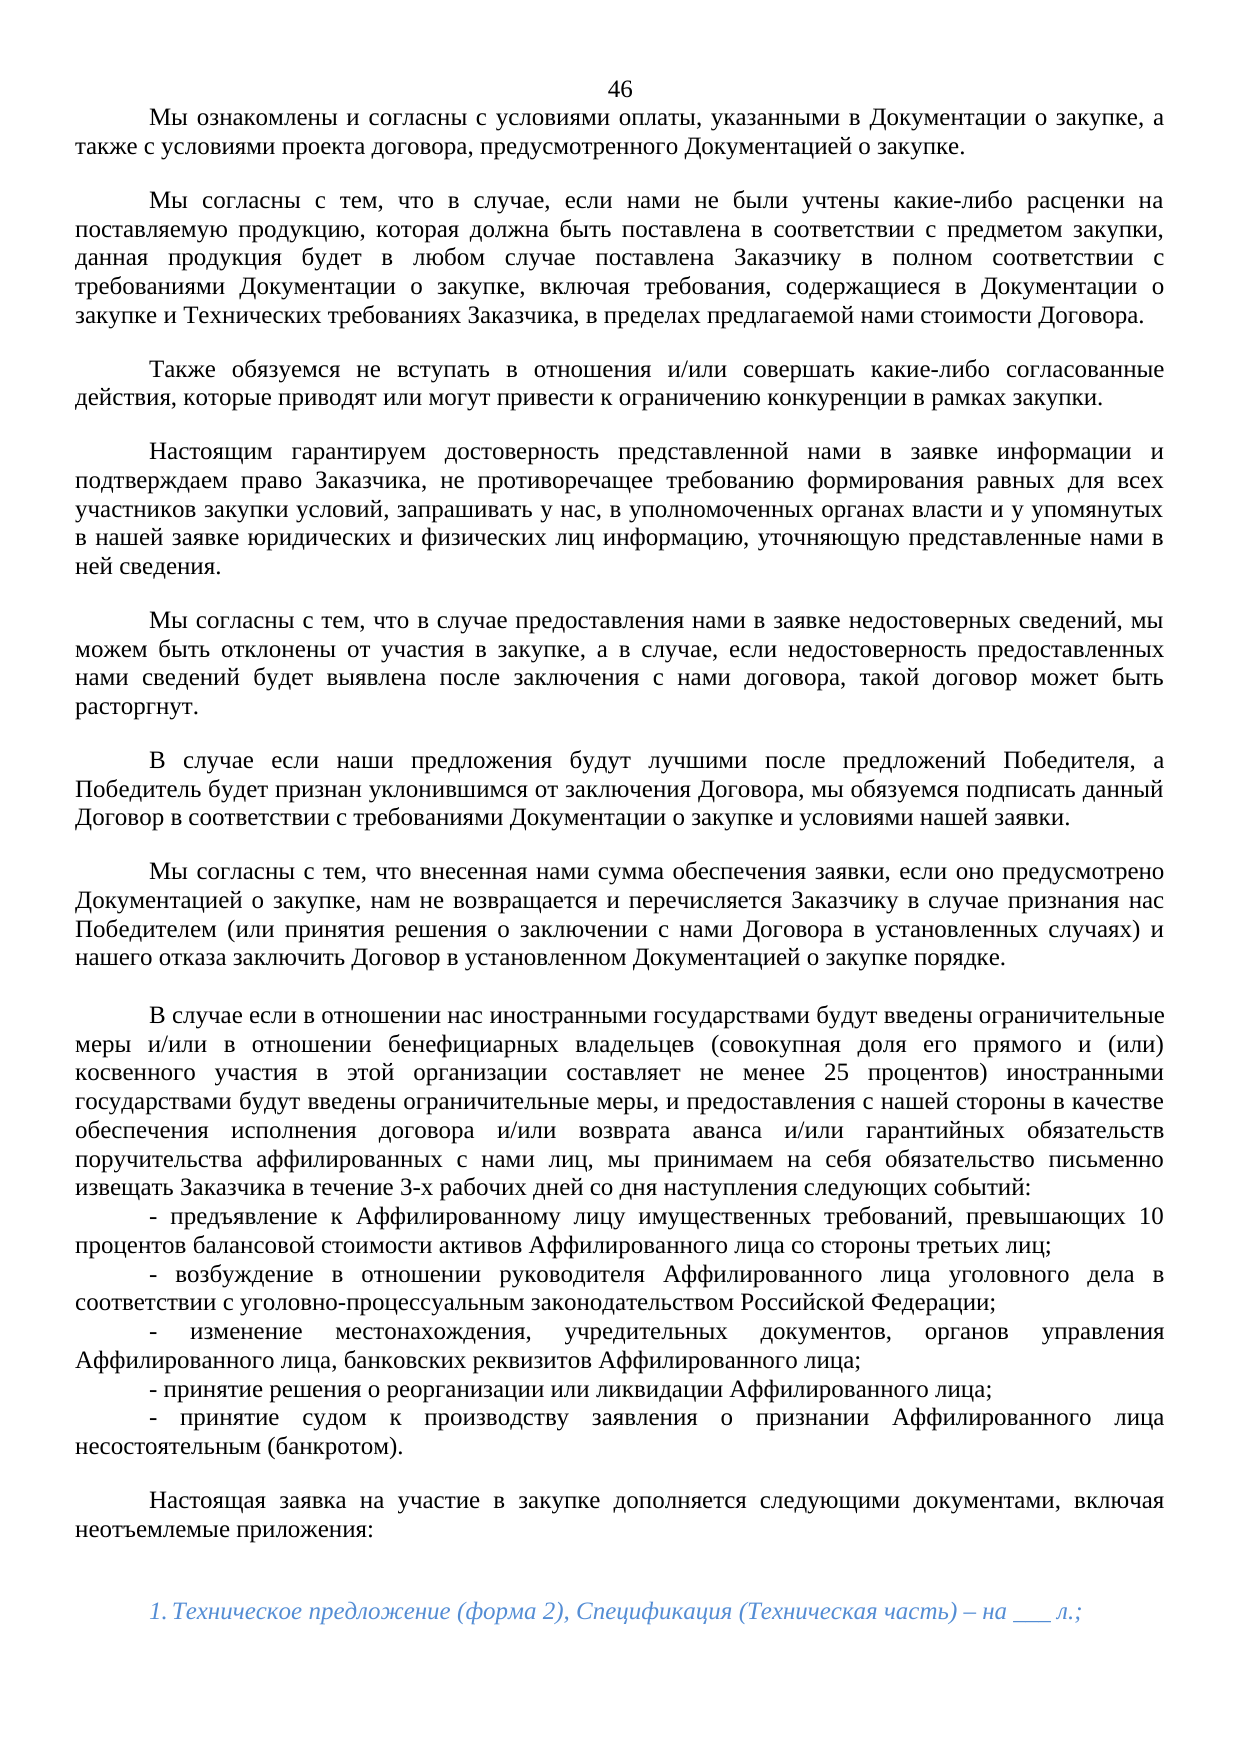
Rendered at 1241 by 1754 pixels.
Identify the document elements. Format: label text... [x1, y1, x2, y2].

list Техническое предложение (форма 2), Спецификация (Техническая часть) – на ___ л.; [149, 1596, 1165, 1625]
text Настоящая заявка на участие в закупке дополняется следующими документами, включая неотъемлемые приложения: [75, 1485, 1165, 1542]
text Настоящим гарантируем достоверность представленной нами в заявке информации и подтверждаем право Заказчика, не противоречащее требованию формирования равных для всех участников закупки условий, запрашивать у нас, в уполномоченных органах власти и у упомянутых в нашей заявке юридических и физических лиц информацию, уточняющую представленные нами в ней сведения. [75, 436, 1165, 580]
text - принятие судом к производству заявления о признании Аффилированного лица несостоятельным (банкротом). [75, 1402, 1165, 1460]
text Мы согласны с тем, что внесенная нами сумма обеспечения заявки, если оно предусмотрено Документацией о закупке, нам не возвращается и перечисляется Заказчику в случае признания нас Победителем (или принятия решения о заключении с нами Договора в установленных случаях) и нашего отказа заключить Договор в установленном Документацией о закупке порядке. [75, 856, 1165, 971]
text В случае если в отношении нас иностранными государствами будут введены ограничительные меры и/или в отношении бенефициарных владельцев (совокупная доля его прямого и (или) косвенного участия в этой организации составляет не менее 25 процентов) иностранными государствами будут введены ограничительные меры, и предоставления с нашей стороны в качестве обеспечения исполнения договора и/или возврата аванса и/или гарантийных обязательств поручительства аффилированных с нами лиц, мы принимаем на себя обязательство письменно извещать Заказчика в течение 3-х рабочих дней со дня наступления следующих событий: [75, 1000, 1165, 1201]
text - предъявление к Аффилированному лицу имущественных требований, превышающих 10 процентов балансовой стоимости активов Аффилированного лица со стороны третьих лиц; [75, 1201, 1165, 1259]
text - принятие решения о реорганизации или ликвидации Аффилированного лица; [75, 1374, 1165, 1402]
text - изменение местонахождения, учредительных документов, органов управления Аффилированного лица, банковских реквизитов Аффилированного лица; [75, 1316, 1165, 1374]
text - возбуждение в отношении руководителя Аффилированного лица уголовного дела в соответствии с уголовно-процессуальным законодательством Российской Федерации; [75, 1259, 1165, 1316]
text Мы согласны с тем, что в случае предоставления нами в заявке недостоверных сведений, мы можем быть отклонены от участия в закупке, а в случае, если недостоверность предоставленных нами сведений будет выявлена после заключения с нами договора, такой договор может быть расторгнут. [75, 605, 1165, 720]
text В случае если наши предложения будут лучшими после предложений Победителя, а Победитель будет признан уклонившимся от заключения Договора, мы обязуемся подписать данный Договор в соответствии с требованиями Документации о закупке и условиями нашей заявки. [75, 745, 1165, 831]
text Также обязуемся не вступать в отношения и/или совершать какие-либо согласованные действия, которые приводят или могут привести к ограничению конкуренции в рамках закупки. [75, 354, 1165, 411]
text Мы согласны с тем, что в случае, если нами не были учтены какие-либо расценки на поставляемую продукцию, которая должна быть поставлена в соответствии с предметом закупки, данная продукция будет в любом случае поставлена Заказчику в полном соответствии с требованиями Документации о закупке, включая требования, содержащиеся в Документации о закупке и Технических требованиях Заказчика, в пределах предлагаемой нами стоимости Договора. [75, 185, 1165, 329]
text Мы ознакомлены и согласны с условиями оплаты, указанными в Документации о закупке, а также с условиями проекта договора, предусмотренного Документацией о закупке. [75, 102, 1165, 160]
